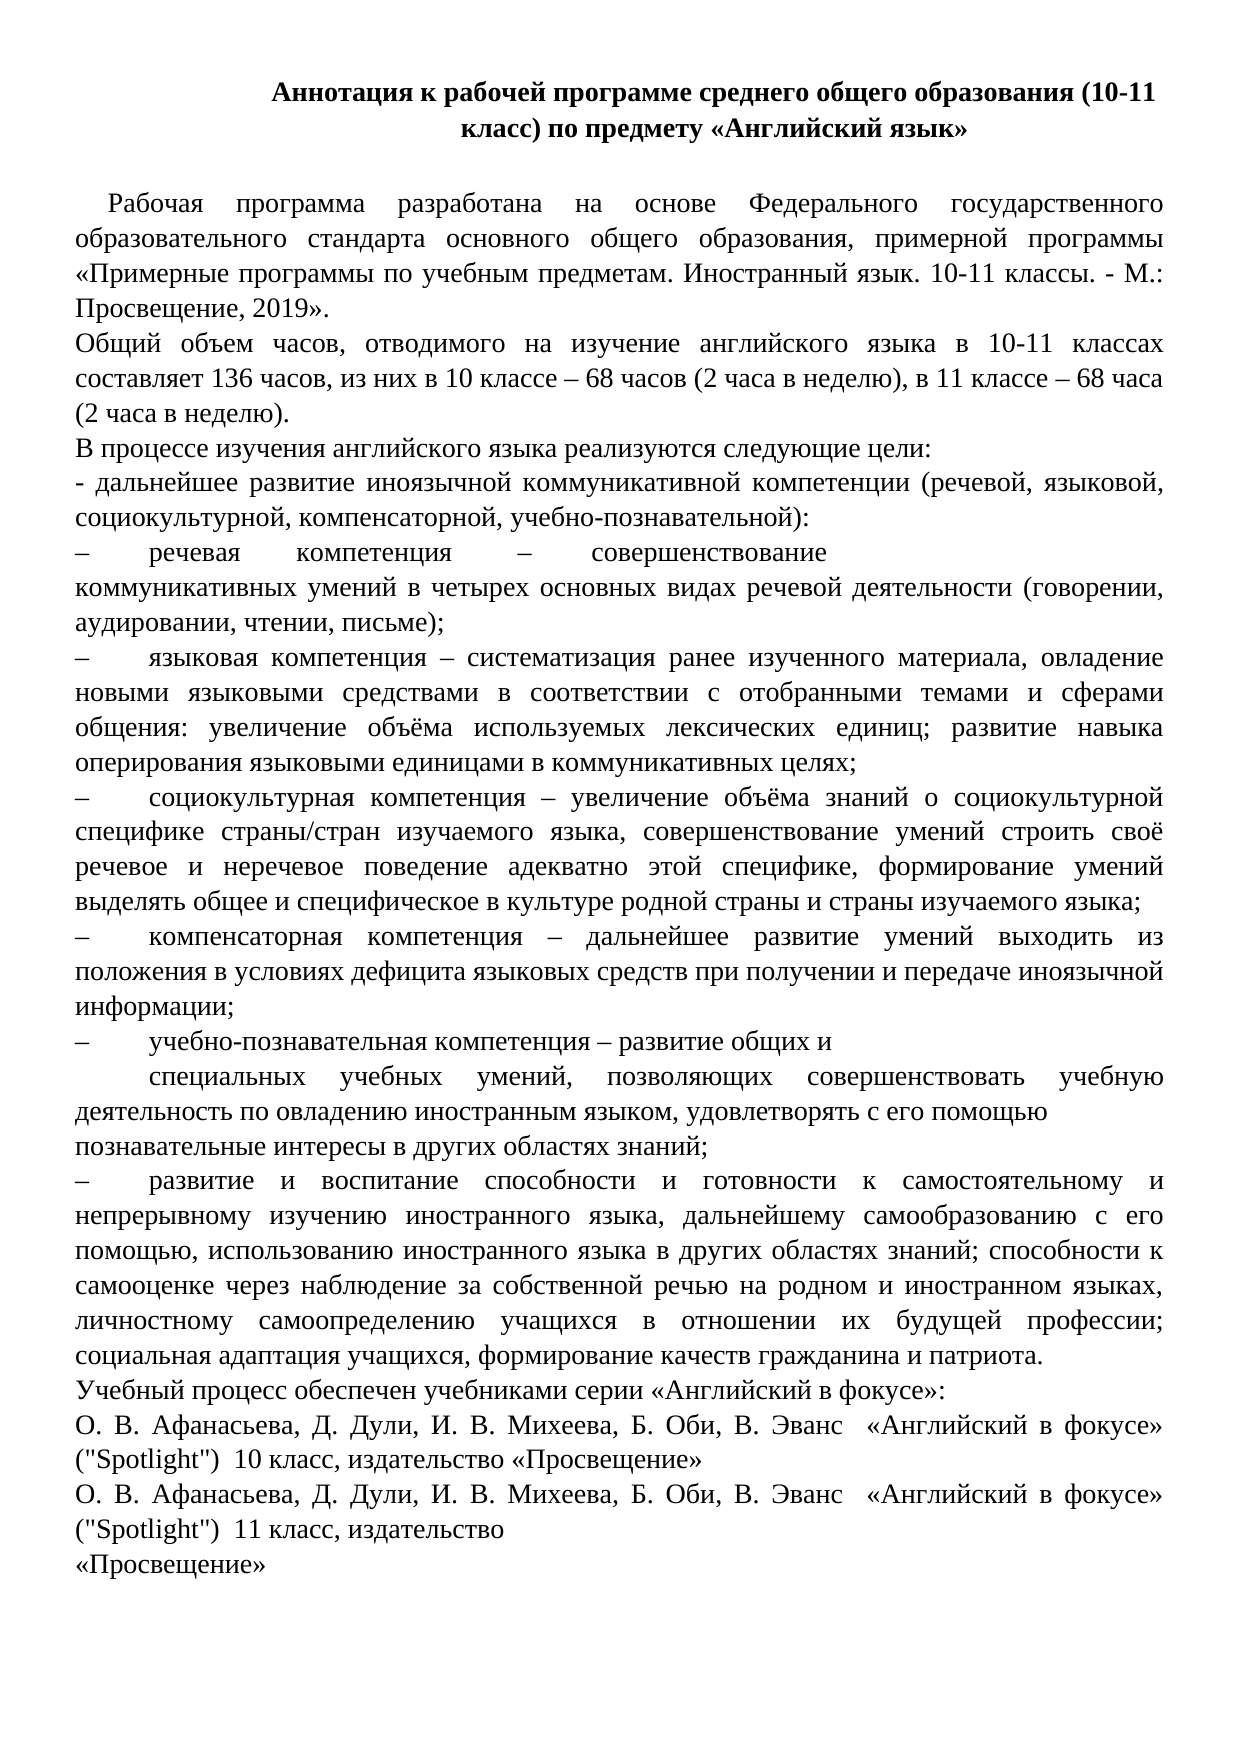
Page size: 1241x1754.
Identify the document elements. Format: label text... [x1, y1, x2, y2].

text – речевая компетенция – совершенствование [75, 535, 1165, 568]
text Рабочая программа разработана на основе Федерального государственного образовательного стандарта основного общего образования, примерной программы «Примерные программы по учебным предметам. Иностранный язык. 10-11 классы. - М.: Просвещение, 2019». [75, 186, 1165, 323]
text Общий объем часов, отводимого на изучение английского языка в 10-11 классах составляет 136 часов, из них в 10 классе – 68 часов (2 часа в неделю), в 11 классе – 68 часа (2 часа в неделю). [75, 326, 1165, 428]
text коммуникативных умений в четырех основных видах речевой деятельности (говорении, аудировании, чтении, письме); [75, 570, 1165, 637]
text – компенсаторная компетенция – дальнейшее развитие умений выходить из положения в условиях дефицита языковых средств при получении и передаче иноязычной информации; [75, 919, 1165, 1021]
text – учебно-познавательная компетенция – развитие общих и [75, 1024, 1165, 1056]
text – языковая компетенция – систематизация ранее изученного материала, овладение новыми языковыми средствами в соответствии с отобранными темами и сферами общения: увеличение объёма используемых лексических единиц; развитие навыка оперирования языковыми единицами в коммуникативных целях; [75, 640, 1165, 777]
text - дальнейшее развитие иноязычной коммуникативной компетенции (речевой, языковой, социокультурной, компенсаторной, учебно-познавательной): [75, 466, 1165, 533]
text познавательные интересы в других областях знаний; [75, 1128, 1165, 1161]
text ‒ развитие и воспитание способности и готовности к самостоятельному и непрерывному изучению иностранного языка, дальнейшему самообразованию с его помощью, использованию иностранного языка в других областях знаний; способности к самооценке через наблюдение за собственной речью на родном и иностранном языках, личностному самоопределению учащихся в отношении их будущей профессии; социальная адаптация учащихся, формирование качеств гражданина и патриота. [75, 1163, 1165, 1370]
text О. В. Афанасьева, Д. Дули, И. В. Михеева, Б. Оби, В. Эванс «Английский в фокусе» ("Spotlight") 10 класс, издательство «Просвещение» [75, 1408, 1165, 1475]
text «Просвещение» [75, 1547, 1165, 1580]
text Аннотация к рабочей программе среднего общего образования (10-11 класс) по предмету «Английский язык» [263, 75, 1165, 143]
text – социокультурная компетенция – увеличение объёма знаний о социокультурной специфике страны/стран изучаемого языка, совершенствование умений строить своё речевое и неречевое поведение адекватно этой специфике, формирование умений выделять общее и специфическое в культуре родной страны и страны изучаемого языка; [75, 779, 1165, 917]
text специальных учебных умений, позволяющих совершенствовать учебную деятельность по овладению иностранным языком, удовлетворять с его помощью [75, 1059, 1165, 1126]
text В процессе изучения английского языка реализуются следующие цели: [75, 431, 1165, 463]
text О. В. Афанасьева, Д. Дули, И. В. Михеева, Б. Оби, В. Эванс «Английский в фокусе» ("Spotlight") 11 класс, издательство [75, 1477, 1165, 1545]
text Учебный процесс обеспечен учебниками серии «Английский в фокусе»: [75, 1373, 1165, 1405]
